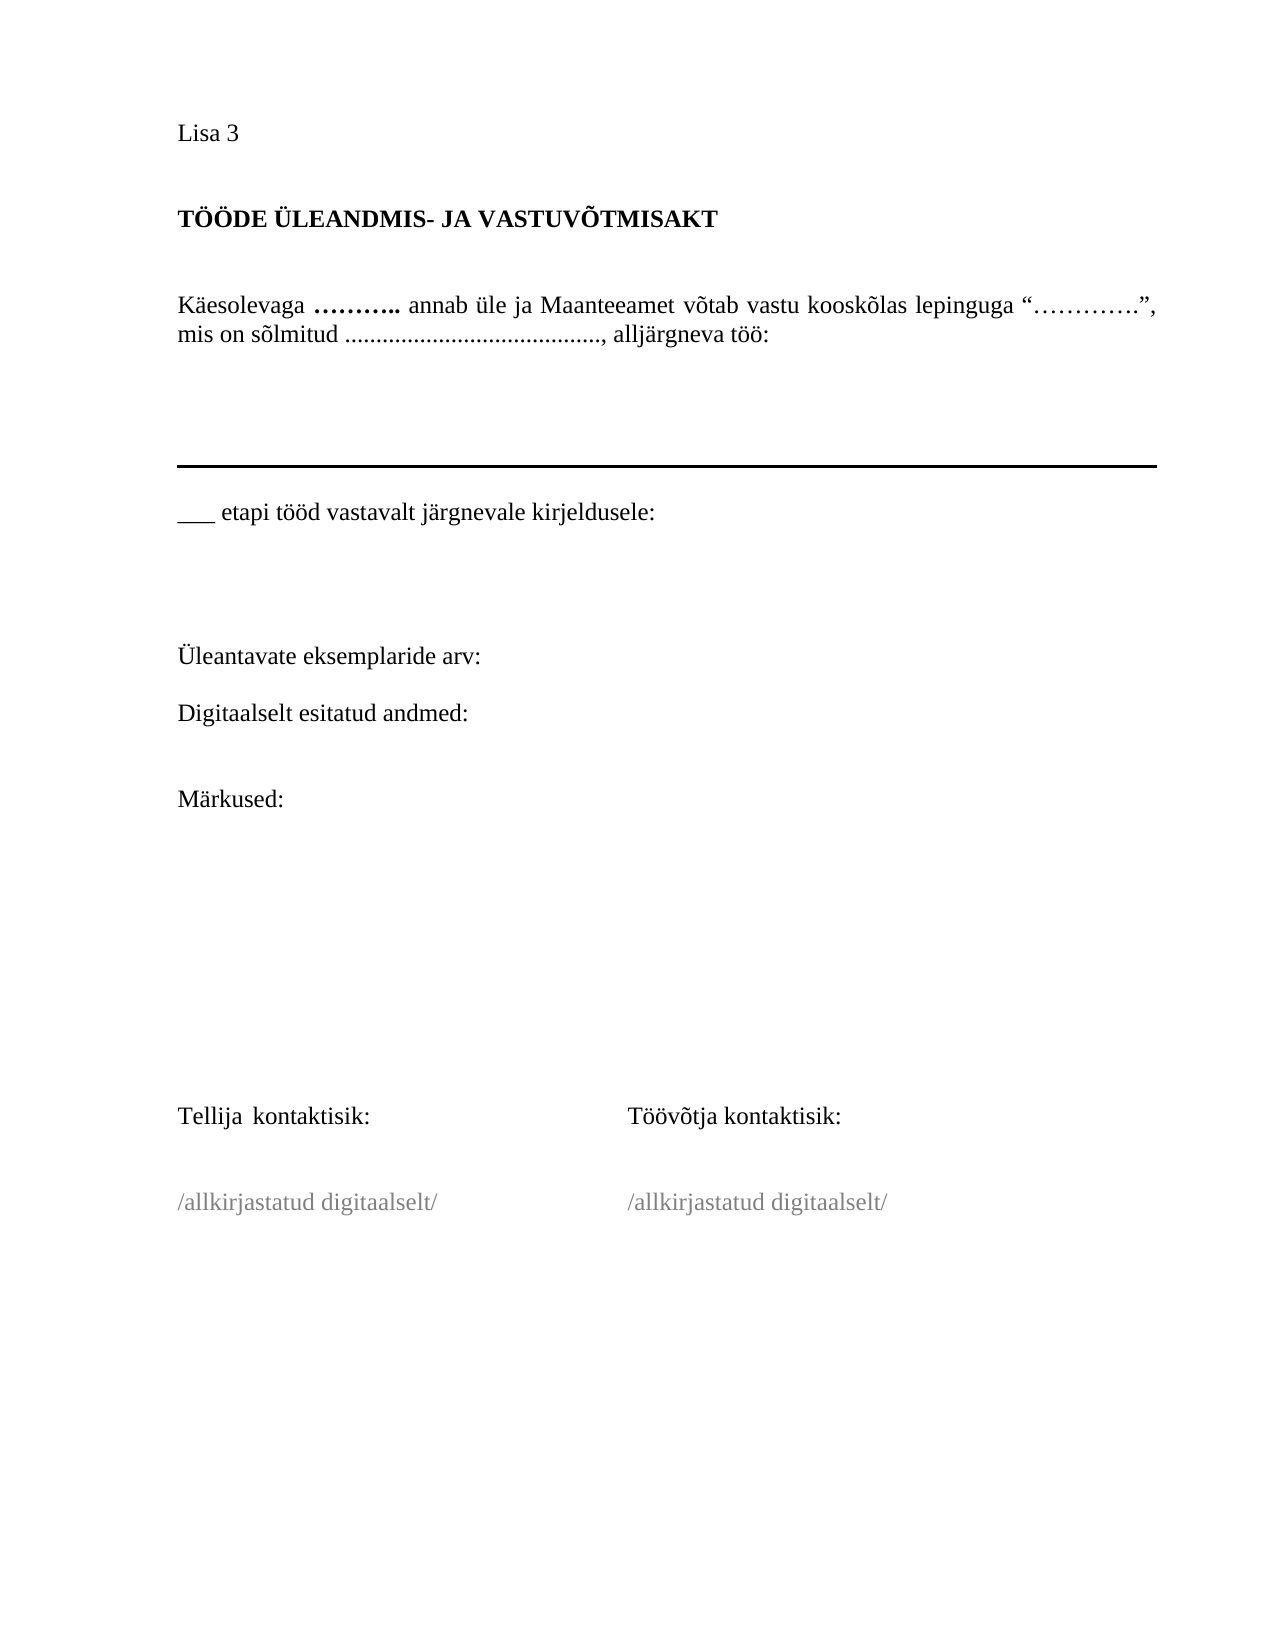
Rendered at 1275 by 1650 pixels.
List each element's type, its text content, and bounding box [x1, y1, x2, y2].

text Lisa 3 [177, 118, 1157, 147]
text Märkused: [177, 784, 1157, 813]
text Tellija kontaktisik: Töövõtja kontaktisik: [177, 1101, 1157, 1129]
text Käesolevaga ……….. annab üle ja Maanteeamet võtab vastu kooskõlas lepinguga “………….”, mis on sõlmitud ........................................., alljärgneva töö: [177, 291, 1157, 348]
text ___ etapi tööd vastavalt järgnevale kirjeldusele: [177, 497, 1157, 526]
text /allkirjastatud digitaalselt/ /allkirjastatud digitaalselt/ [177, 1187, 1157, 1216]
text Digitaalselt esitatud andmed: [177, 698, 1157, 727]
text Üleantavate eksemplaride arv: [177, 641, 1157, 669]
subtitle TÖÖDE ÜLEANDMIS- JA VASTUVÕTMISAKT [177, 204, 1157, 233]
